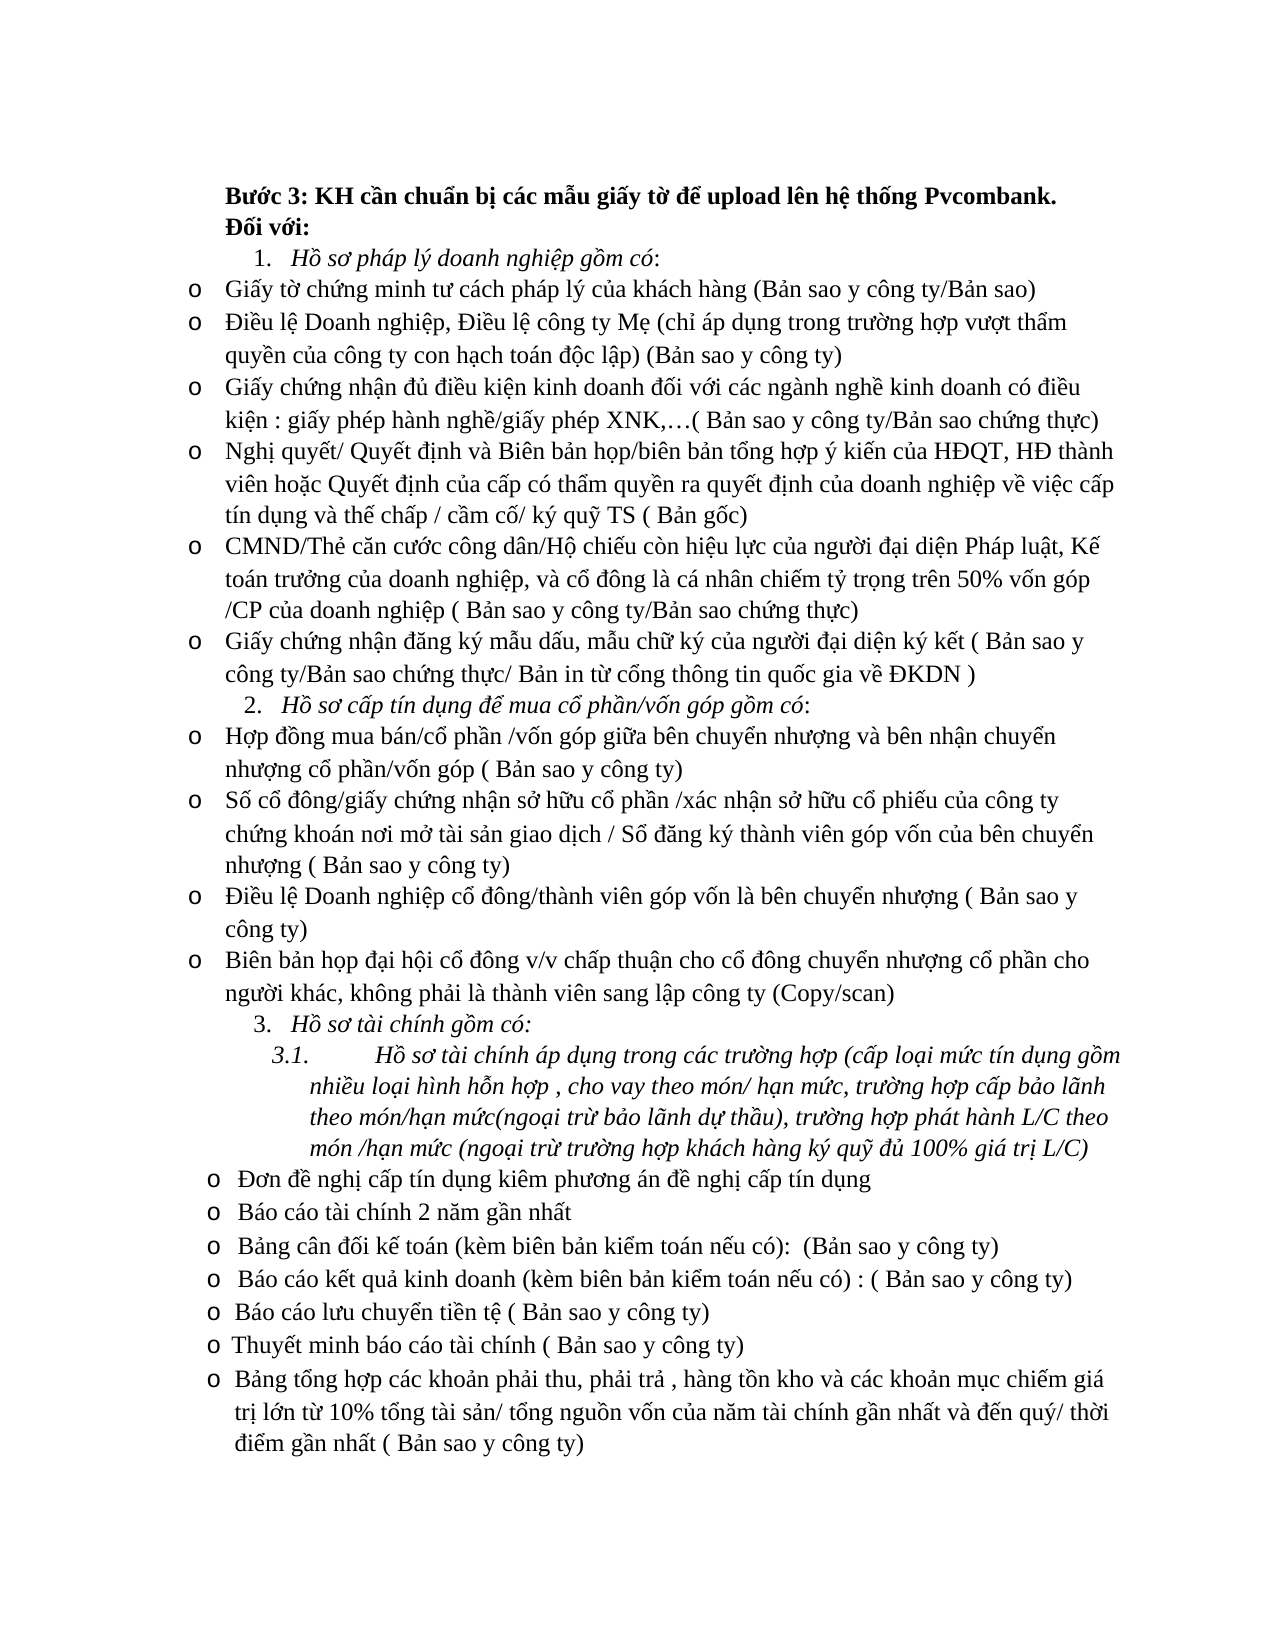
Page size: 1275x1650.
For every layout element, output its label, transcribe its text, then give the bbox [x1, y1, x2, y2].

list CMND/Thẻ căn cước công dân/Hộ chiếu còn hiệu lực của người đại diện Pháp luật, Kế toán trưởng của doanh nghiệp, và cổ đông là cá nhân chiếm tỷ trọng trên 50% vốn góp /CP của doanh nghiệp ( Bản sao y công ty/Bản sao chứng thực) [187, 531, 1125, 624]
list Đối với: [225, 212, 1125, 241]
list Hồ sơ pháp lý doanh nghiệp gồm có: [253, 243, 1125, 272]
list Báo cáo lưu chuyển tiền tệ ( Bản sao y công ty) [206, 1297, 1125, 1328]
list Giấy tờ chứng minh tư cách pháp lý của khách hàng (Bản sao y công ty/Bản sao) [187, 274, 1125, 305]
list Báo cáo tài chính 2 năm gần nhất [206, 1197, 1125, 1228]
list Điều lệ Doanh nghiệp cổ đông/thành viên góp vốn là bên chuyển nhượng ( Bản sao y công ty) [187, 881, 1125, 943]
list Hợp đồng mua bán/cổ phần /vốn góp giữa bên chuyển nhượng và bên nhận chuyển nhượng cổ phần/vốn góp ( Bản sao y công ty) [187, 721, 1125, 783]
list Số cổ đông/giấy chứng nhận sở hữu cổ phần /xác nhận sở hữu cổ phiếu của công ty chứng khoán nơi mở tài sản giao dịch / Sổ đăng ký thành viên góp vốn của bên chuyển nhượng ( Bản sao y công ty) [187, 786, 1125, 878]
list Đơn đề nghị cấp tín dụng kiêm phương án đề nghị cấp tín dụng [206, 1164, 1125, 1195]
list Thuyết minh báo cáo tài chính ( Bản sao y công ty) [206, 1330, 1125, 1361]
list Hồ sơ tài chính áp dụng trong các trường hợp (cấp loại mức tín dụng gồm nhiều loại hình hỗn hợp , cho vay theo món/ hạn mức, trường hợp cấp bảo lãnh theo món/hạn mức(ngoại trừ bảo lãnh dự thầu), trường hợp phát hành L/C theo món /hạn mức (ngoại trừ trường hợp khách hàng ký quỹ đủ 100% giá trị L/C) [272, 1040, 1125, 1162]
list Bước 3: KH cần chuẩn bị các mẫu giấy tờ để upload lên hệ thống Pvcombank. [225, 181, 1125, 210]
list Báo cáo kết quả kinh doanh (kèm biên bản kiểm toán nếu có) : ( Bản sao y công ty) [206, 1264, 1125, 1295]
list Hồ sơ tài chính gồm có: [253, 1009, 1125, 1038]
list Giấy chứng nhận đăng ký mẫu dấu, mẫu chữ ký của người đại diện ký kết ( Bản sao y công ty/Bản sao chứng thực/ Bản in từ cổng thông tin quốc gia về ĐKDN ) [187, 626, 1125, 688]
list Giấy chứng nhận đủ điều kiện kinh doanh đối với các ngành nghề kinh doanh có điều kiện : giấy phép hành nghề/giấy phép XNK,…( Bản sao y công ty/Bản sao chứng thực) [187, 372, 1125, 433]
list Hồ sơ cấp tín dụng để mua cổ phần/vốn góp gồm có: [244, 690, 1125, 719]
list Biên bản họp đại hội cổ đông v/v chấp thuận cho cổ đông chuyển nhượng cổ phần cho người khác, không phải là thành viên sang lập công ty (Copy/scan) [187, 945, 1125, 1007]
list Bảng tổng hợp các khoản phải thu, phải trả , hàng tồn kho và các khoản mục chiếm giá trị lớn từ 10% tổng tài sản/ tổng nguồn vốn của năm tài chính gần nhất và đến quý/ thời điểm gần nhất ( Bản sao y công ty) [206, 1364, 1125, 1457]
list Bảng cân đối kế toán (kèm biên bản kiểm toán nếu có): (Bản sao y công ty) [206, 1231, 1125, 1262]
list Điều lệ Doanh nghiệp, Điều lệ công ty Mẹ (chỉ áp dụng trong trường hợp vượt thẩm quyền của công ty con hạch toán độc lập) (Bản sao y công ty) [187, 307, 1125, 369]
list Nghị quyết/ Quyết định và Biên bản họp/biên bản tổng hợp ý kiến của HĐQT, HĐ thành viên hoặc Quyết định của cấp có thẩm quyền ra quyết định của doanh nghiệp về việc cấp tín dụng và thế chấp / cầm cố/ ký quỹ TS ( Bản gốc) [187, 436, 1125, 529]
